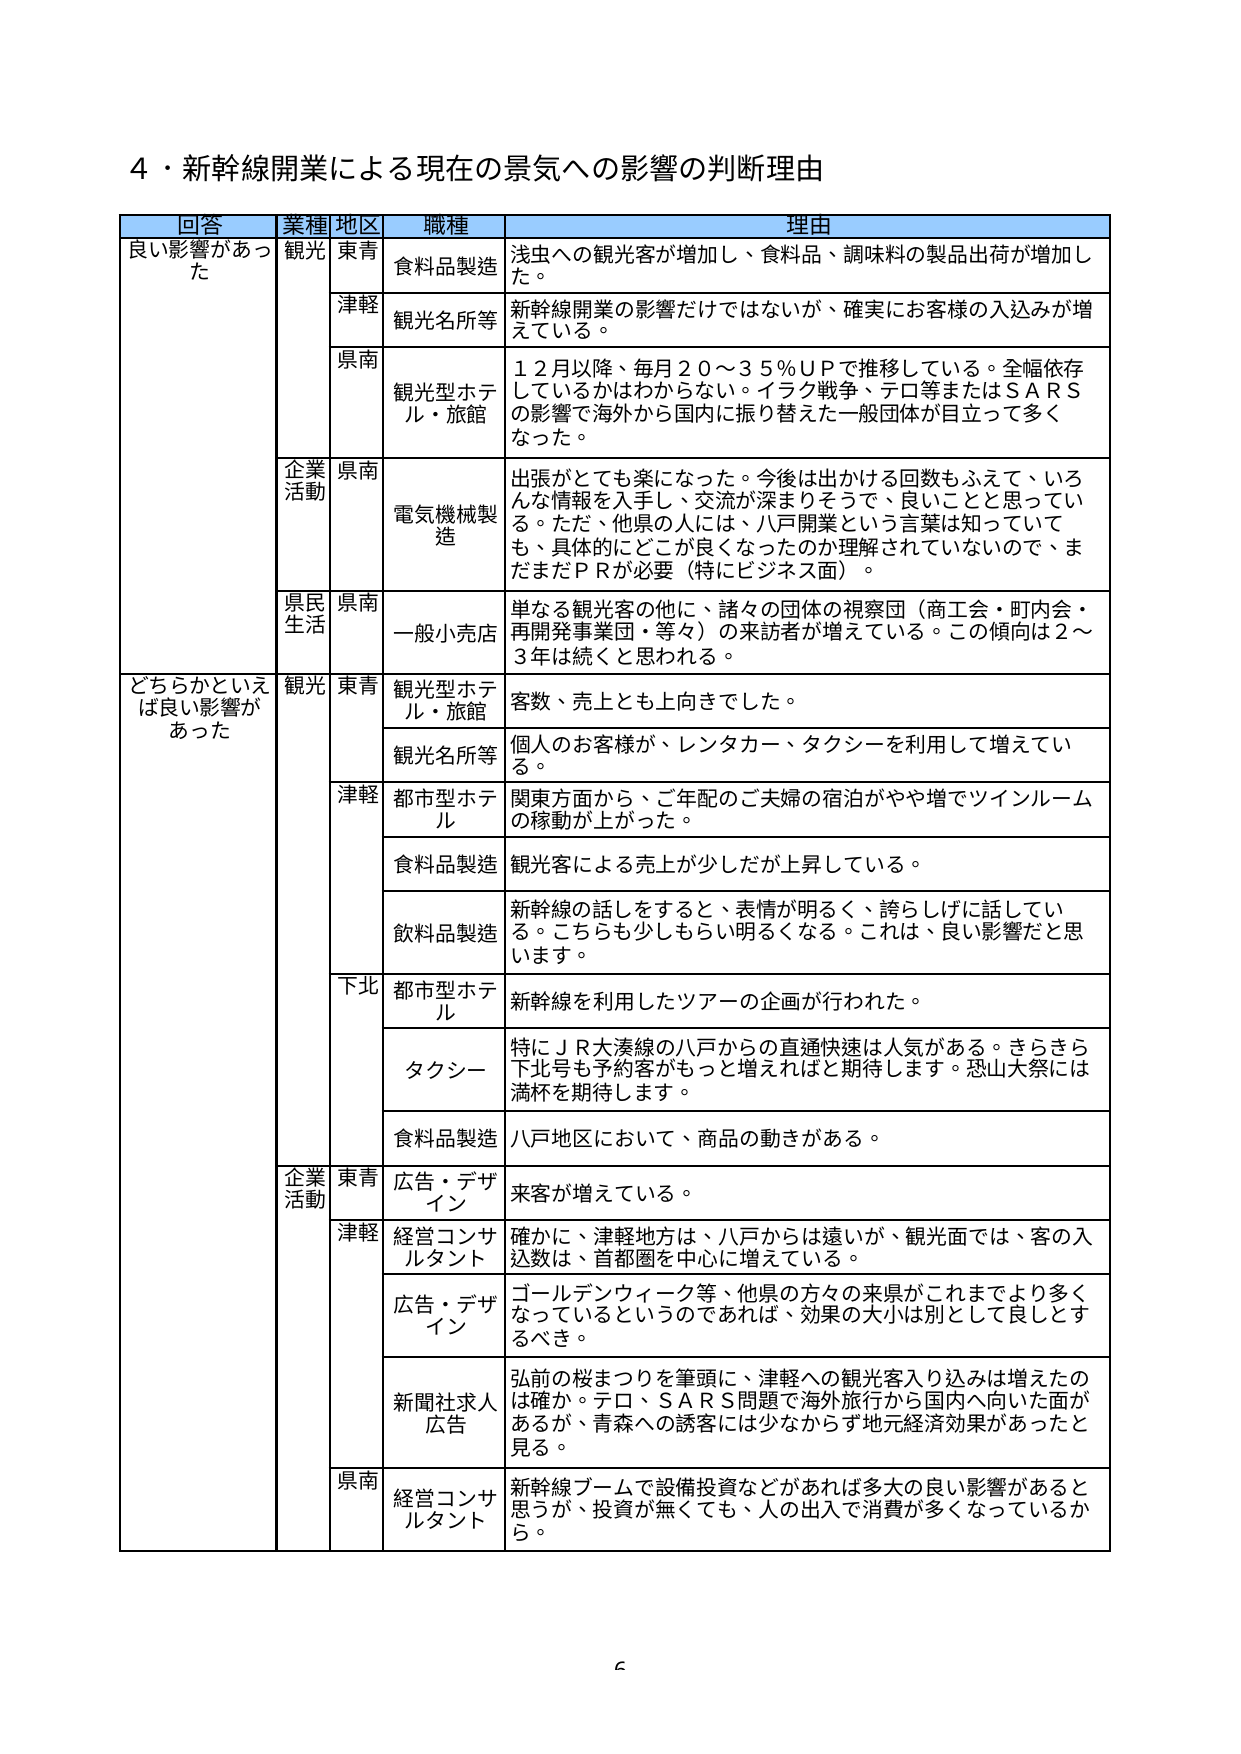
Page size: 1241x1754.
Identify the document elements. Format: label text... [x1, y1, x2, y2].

table_cell 企業活動 [278, 459, 329, 589]
table_header 業種 [278, 216, 329, 237]
table_cell 個人のお客様が、レンタカー、タクシーを利用して増えている。 [506, 729, 1109, 781]
table_cell 出張がとても楽になった。今後は出かける回数もふえて、いろんな情報を入手し、交流が深まりそうで、良いことと思っている。ただ、他県の人には、八戸開業という言葉は知っていて も、具体的にどこが良くなったのか理解されていないので、まだまだＰＲが必要（特にビジネス面）。 [506, 459, 1109, 589]
table_cell 食料品製造 [384, 838, 504, 890]
table_cell 食料品製造 [384, 1112, 504, 1164]
table_cell 観光型ホテル・旅館 [384, 348, 504, 457]
table_cell 良い影響があった [121, 239, 275, 672]
table_cell 広告・デザイン [384, 1275, 504, 1356]
table_cell 下北 [331, 975, 382, 1164]
table_cell 経営コンサルタント [384, 1221, 504, 1273]
table_cell 新聞社求人広告 [384, 1358, 504, 1467]
table_cell どちらかといえば良い影響が あった [121, 675, 275, 1550]
table_cell 関東方面から、ご年配のご夫婦の宿泊がやや増でツインルームの稼動が上がった。 [506, 783, 1109, 836]
table_header 職種 [384, 216, 504, 237]
table_cell タクシー [384, 1029, 504, 1110]
table_cell 観光 [278, 239, 329, 457]
table_cell 津軽 [331, 294, 382, 346]
table_cell 浅虫への観光客が増加し、食料品、調味料の製品出荷が増加した。 [506, 239, 1109, 292]
table_cell 一般小売店 [384, 592, 504, 672]
table_cell 東青 [331, 1167, 382, 1219]
table_cell 企業活動 [278, 1167, 329, 1550]
table_cell 新幹線ブームで設備投資などがあれば多大の良い影響があると思うが、投資が無くても、人の出入で消費が多くなっているから。 [506, 1469, 1109, 1550]
table_cell １２月以降、毎月２０～３５％ＵＰで推移している。全幅依存しているかはわからない。イラク戦争、テロ等またはＳＡＲＳ の影響で海外から国内に振り替えた一般団体が目立って多く なった。 [506, 348, 1109, 457]
table_cell 新幹線の話しをすると、表情が明るく、誇らしげに話してい る。こちらも少しもらい明るくなる。これは、良い影響だと思います。 [506, 892, 1109, 973]
table_cell 観光型ホテル・旅館 [384, 675, 504, 727]
table_cell 電気機械製造 [384, 459, 504, 589]
table_cell 東青 [331, 239, 382, 292]
table_cell 単なる観光客の他に、諸々の団体の視察団（商工会・町内会・再開発事業団・等々）の来訪者が増えている。この傾向は２～ ３年は続くと思われる。 [506, 592, 1109, 672]
table_header 理由 [506, 216, 1109, 237]
table_cell 来客が増えている。 [506, 1167, 1109, 1219]
table_cell 都市型ホテル [384, 783, 504, 836]
table_cell 観光 [278, 675, 329, 1164]
table_cell 広告・デザイン [384, 1167, 504, 1219]
subtitle ４．新幹線開業による現在の景気への影響の判断理由 [124, 148, 1123, 188]
table_cell 県南 [331, 459, 382, 589]
table_cell ゴールデンウィーク等、他県の方々の来県がこれまでより多くなっているというのであれば、効果の大小は別として良しとするべき。 [506, 1275, 1109, 1356]
table_cell 客数、売上とも上向きでした。 [506, 675, 1109, 727]
table_cell 県南 [331, 1469, 382, 1550]
table_cell 弘前の桜まつりを筆頭に、津軽への観光客入り込みは増えたのは確か。テロ、ＳＡＲＳ問題で海外旅行から国内へ向いた面があるが、青森への誘客には少なからず地元経済効果があったと見る。 [506, 1358, 1109, 1467]
table_cell 観光名所等 [384, 729, 504, 781]
table_cell 観光名所等 [384, 294, 504, 346]
table_cell 津軽 [331, 783, 382, 973]
table_cell 八戸地区において、商品の動きがある。 [506, 1112, 1109, 1164]
table_cell 観光客による売上が少しだが上昇している。 [506, 838, 1109, 890]
table_cell 特にＪＲ大湊線の八戸からの直通快速は人気がある。きらきら下北号も予約客がもっと増えればと期待します。恐山大祭には満杯を期待します。 [506, 1029, 1109, 1110]
table_header 地区 [331, 216, 382, 237]
table_cell 県南 [331, 348, 382, 457]
table_cell 飲料品製造 [384, 892, 504, 973]
table_cell 東青 [331, 675, 382, 781]
table_cell 食料品製造 [384, 239, 504, 292]
table_cell 県民生活 [278, 592, 329, 672]
table_cell 都市型ホテル [384, 975, 504, 1027]
table_header 回答 [121, 216, 275, 237]
table_cell 新幹線を利用したツアーの企画が行われた。 [506, 975, 1109, 1027]
table_cell 新幹線開業の影響だけではないが、確実にお客様の入込みが増えている。 [506, 294, 1109, 346]
table_cell 確かに、津軽地方は、八戸からは遠いが、観光面では、客の入込数は、首都圏を中心に増えている。 [506, 1221, 1109, 1273]
table_cell 県南 [331, 592, 382, 672]
table_cell 津軽 [331, 1221, 382, 1467]
table_cell 経営コンサルタント [384, 1469, 504, 1550]
